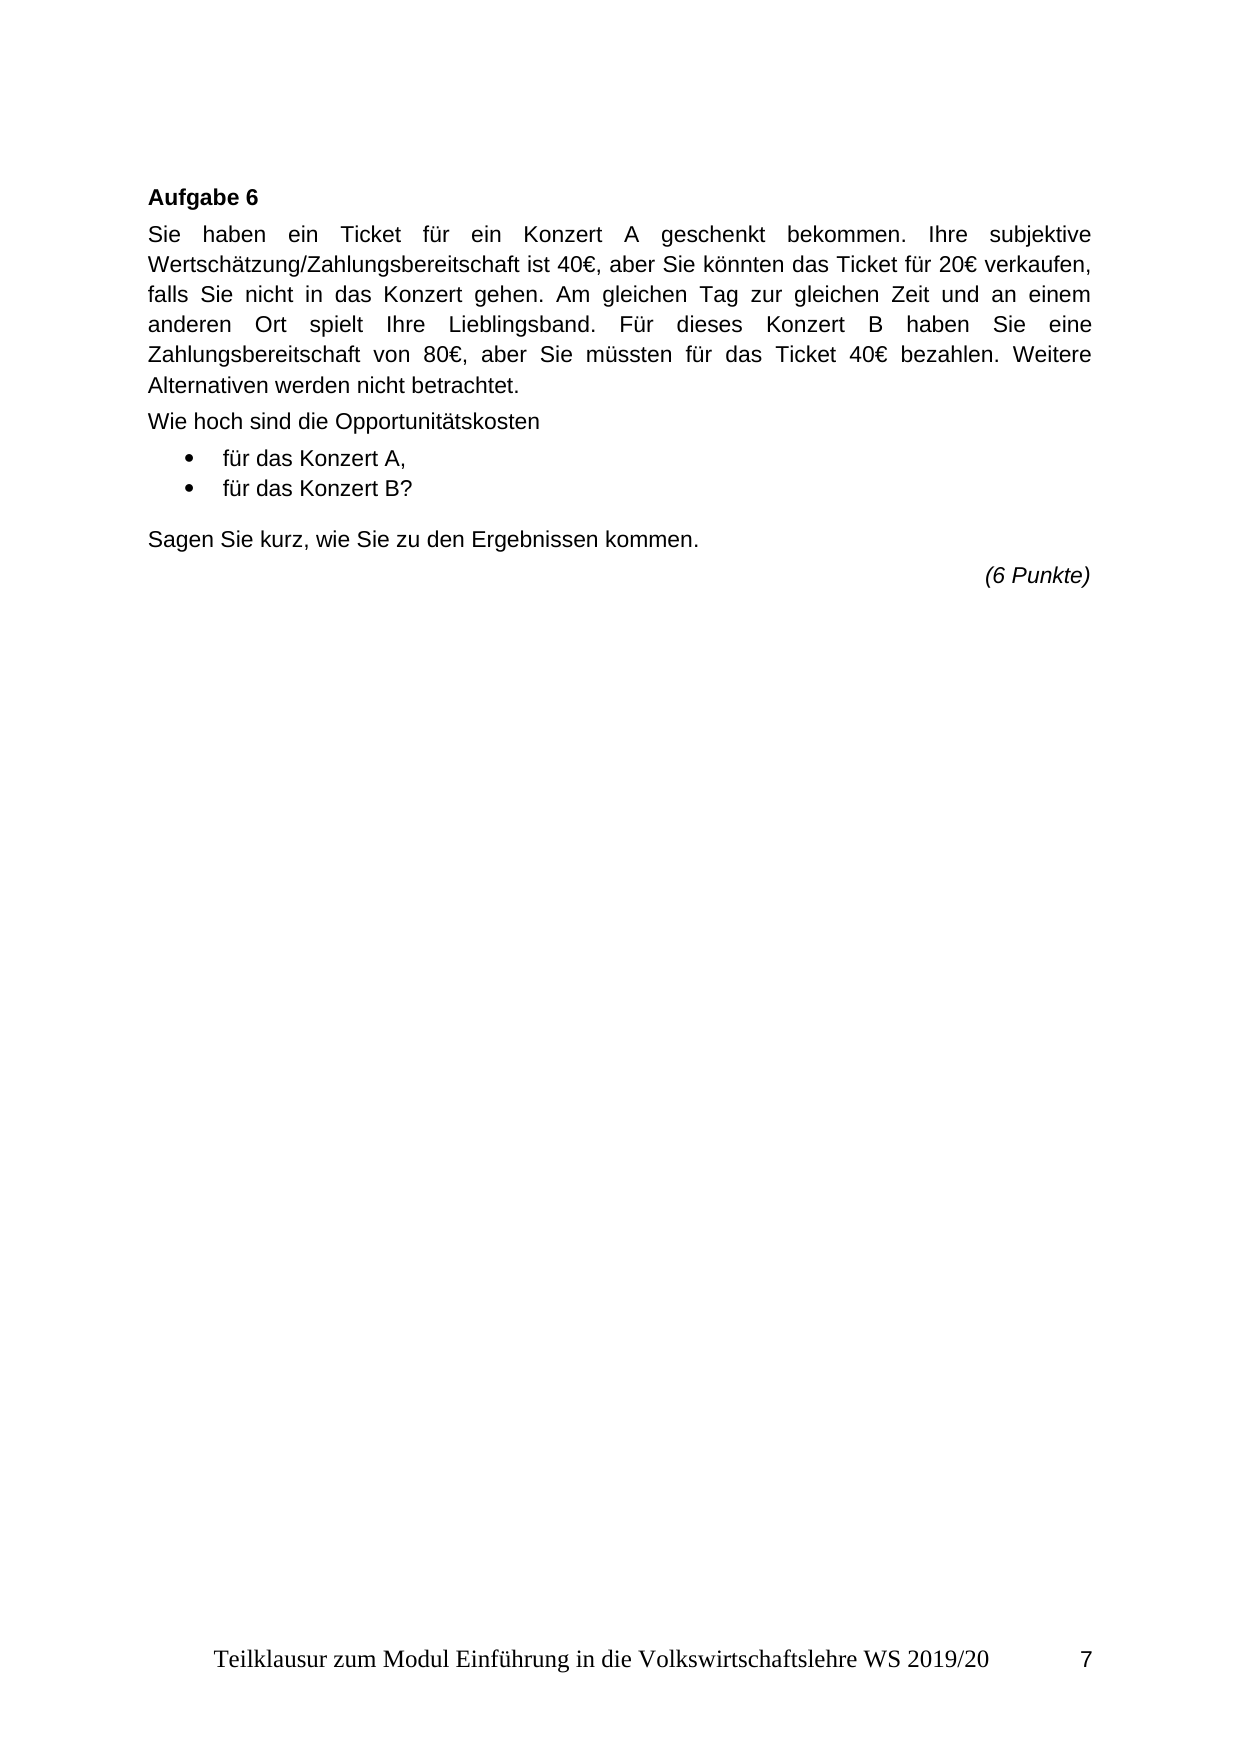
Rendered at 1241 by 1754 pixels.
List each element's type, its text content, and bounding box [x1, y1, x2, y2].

text (6 Punkte) [148, 562, 1093, 588]
text Sie haben ein Ticket für ein Konzert A geschenkt bekommen. Ihre subjektive Wertschätzung/Zahlungsbereitschaft ist 40€, aber Sie könnten das Ticket für 20€ verkaufen, falls Sie nicht in das Konzert gehen. Am gleichen Tag zur gleichen Zeit und an einem anderen Ort spielt Ihre Lieblingsband. Für dieses Konzert B haben Sie eine Zahlungsbereitschaft von 80€, aber Sie müssten für das Ticket 40€ bezahlen. Weitere Alternativen werden nicht betrachtet. [148, 221, 1093, 398]
list für das Konzert A, [185, 444, 1093, 471]
text Aufgabe 6 [148, 184, 1093, 210]
text Wie hoch sind die Opportunitätskosten [148, 408, 1093, 434]
text Sagen Sie kurz, wie Sie zu den Ergebnissen kommen. [148, 526, 1093, 552]
list für das Konzert B? [185, 475, 1093, 501]
